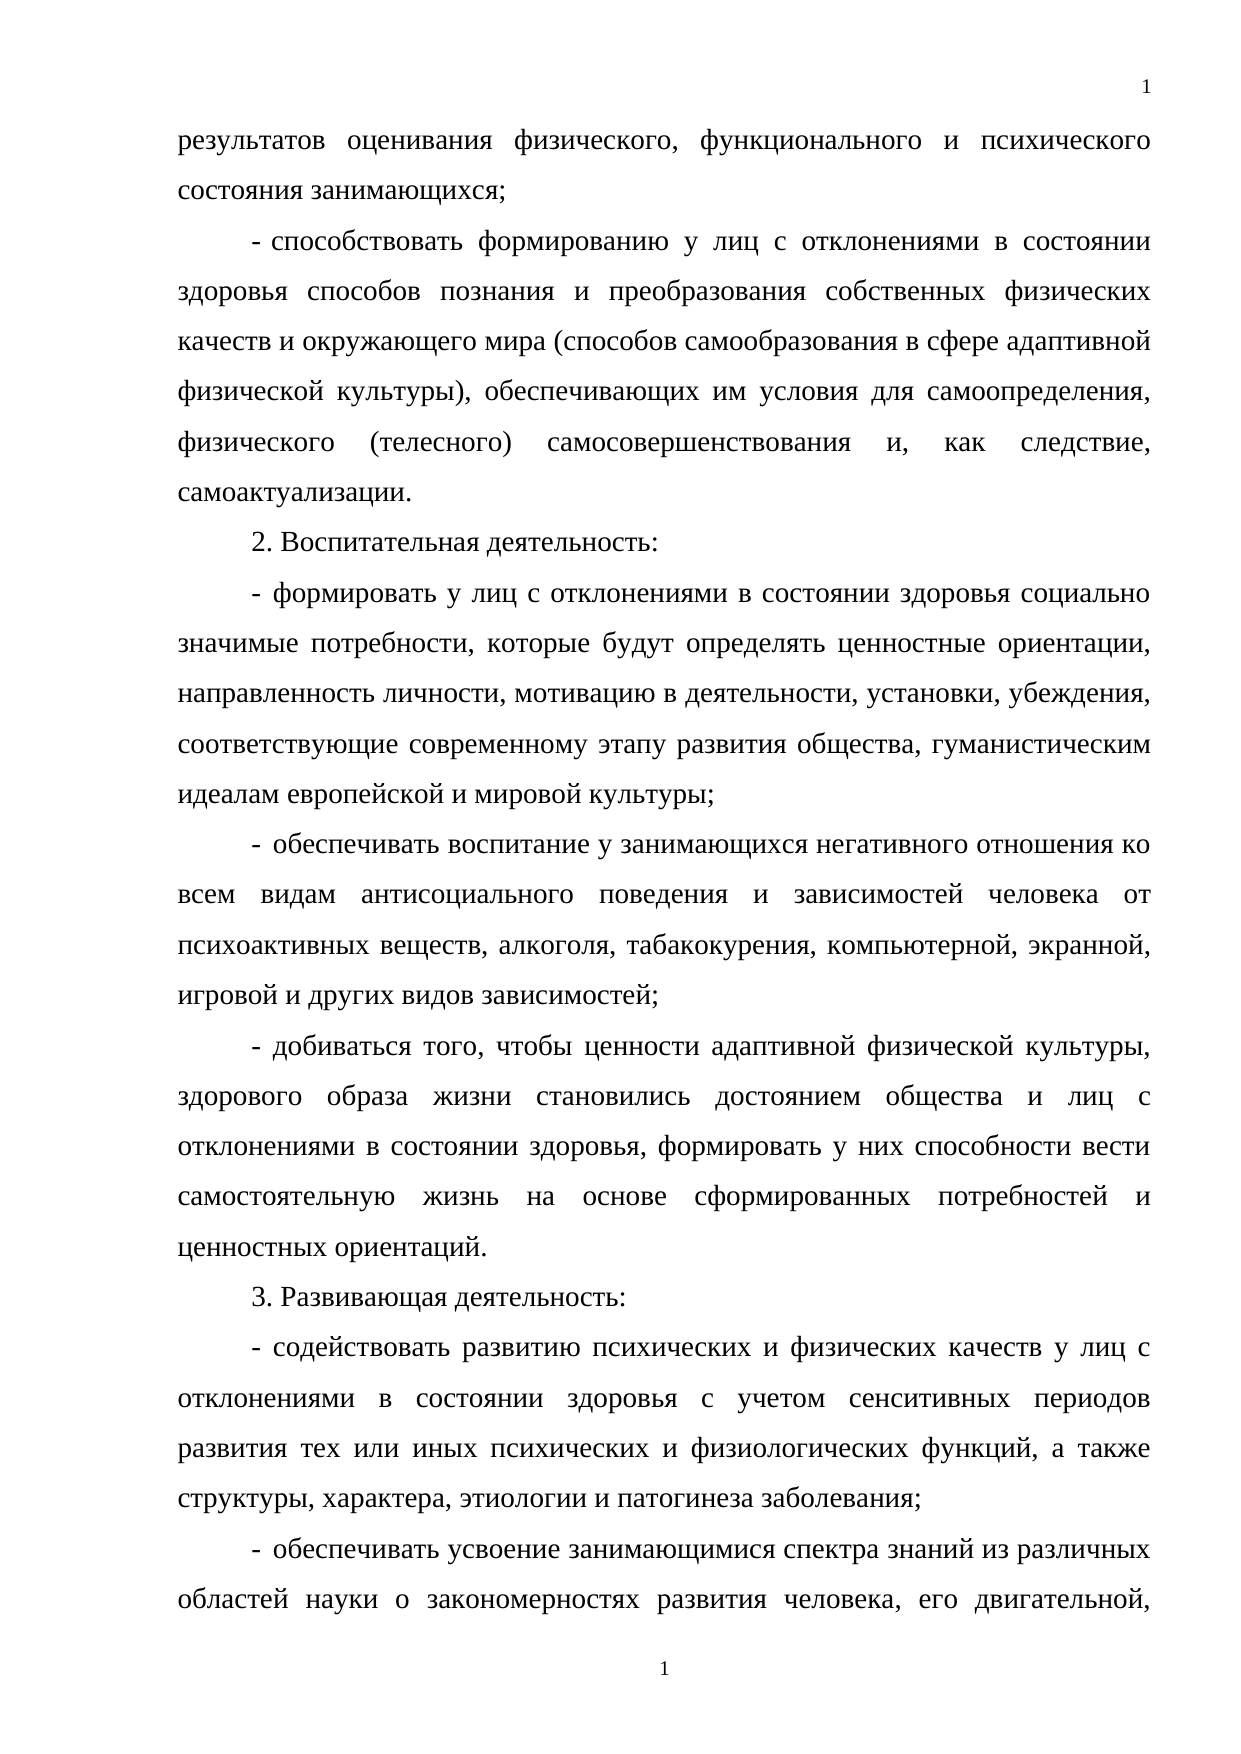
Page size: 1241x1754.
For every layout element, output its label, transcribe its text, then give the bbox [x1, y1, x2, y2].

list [177, 1531, 1152, 1614]
list обеспечивать воспитание у занимающихся негативного отношения ко всем видам антисоциального поведения и зависимостей человека от психоактивных веществ, алкоголя, табакокурения, компьютерной, экранной, игровой и других видов зависимостей; [177, 826, 1152, 1011]
list формировать у лиц с отклонениями в состоянии здоровья социально значимые потребности, которые будут определять ценностные ориентации, направленность личности, мотивацию в деятельности, установки, убеждения, соответствующие современному этапу развития общества, гуманистическим идеалам европейской и мировой культуры; [177, 575, 1152, 809]
list добиваться того, чтобы ценности адаптивной физической культуры, здорового образа жизни становились достоянием общества и лиц с отклонениями в состоянии здоровья, формировать у них способности вести самостоятельную жизнь на основе сформированных потребностей и ценностных ориентаций. [177, 1028, 1152, 1262]
list содействовать развитию психических и физических качеств у лиц с отклонениями в состоянии здоровья с учетом сенситивных периодов развития тех или иных психических и физиологических функций, а также структуры, характера, этиологии и патогинеза заболевания; [177, 1329, 1152, 1514]
list способствовать формированию у лиц с отклонениями в состоянии здоровья способов познания и преобразования собственных физических качеств и окружающего мира (способов самообразования в сфере адаптивной физической культуры), обеспечивающих им условия для самоопределения, физического (телесного) самосовершенствования и, как следствие, самоактуализации. [177, 223, 1152, 508]
text 2. Воспитательная деятельность: [177, 524, 1152, 558]
text 3. Развивающая деятельность: [177, 1279, 1152, 1313]
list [177, 122, 1152, 206]
